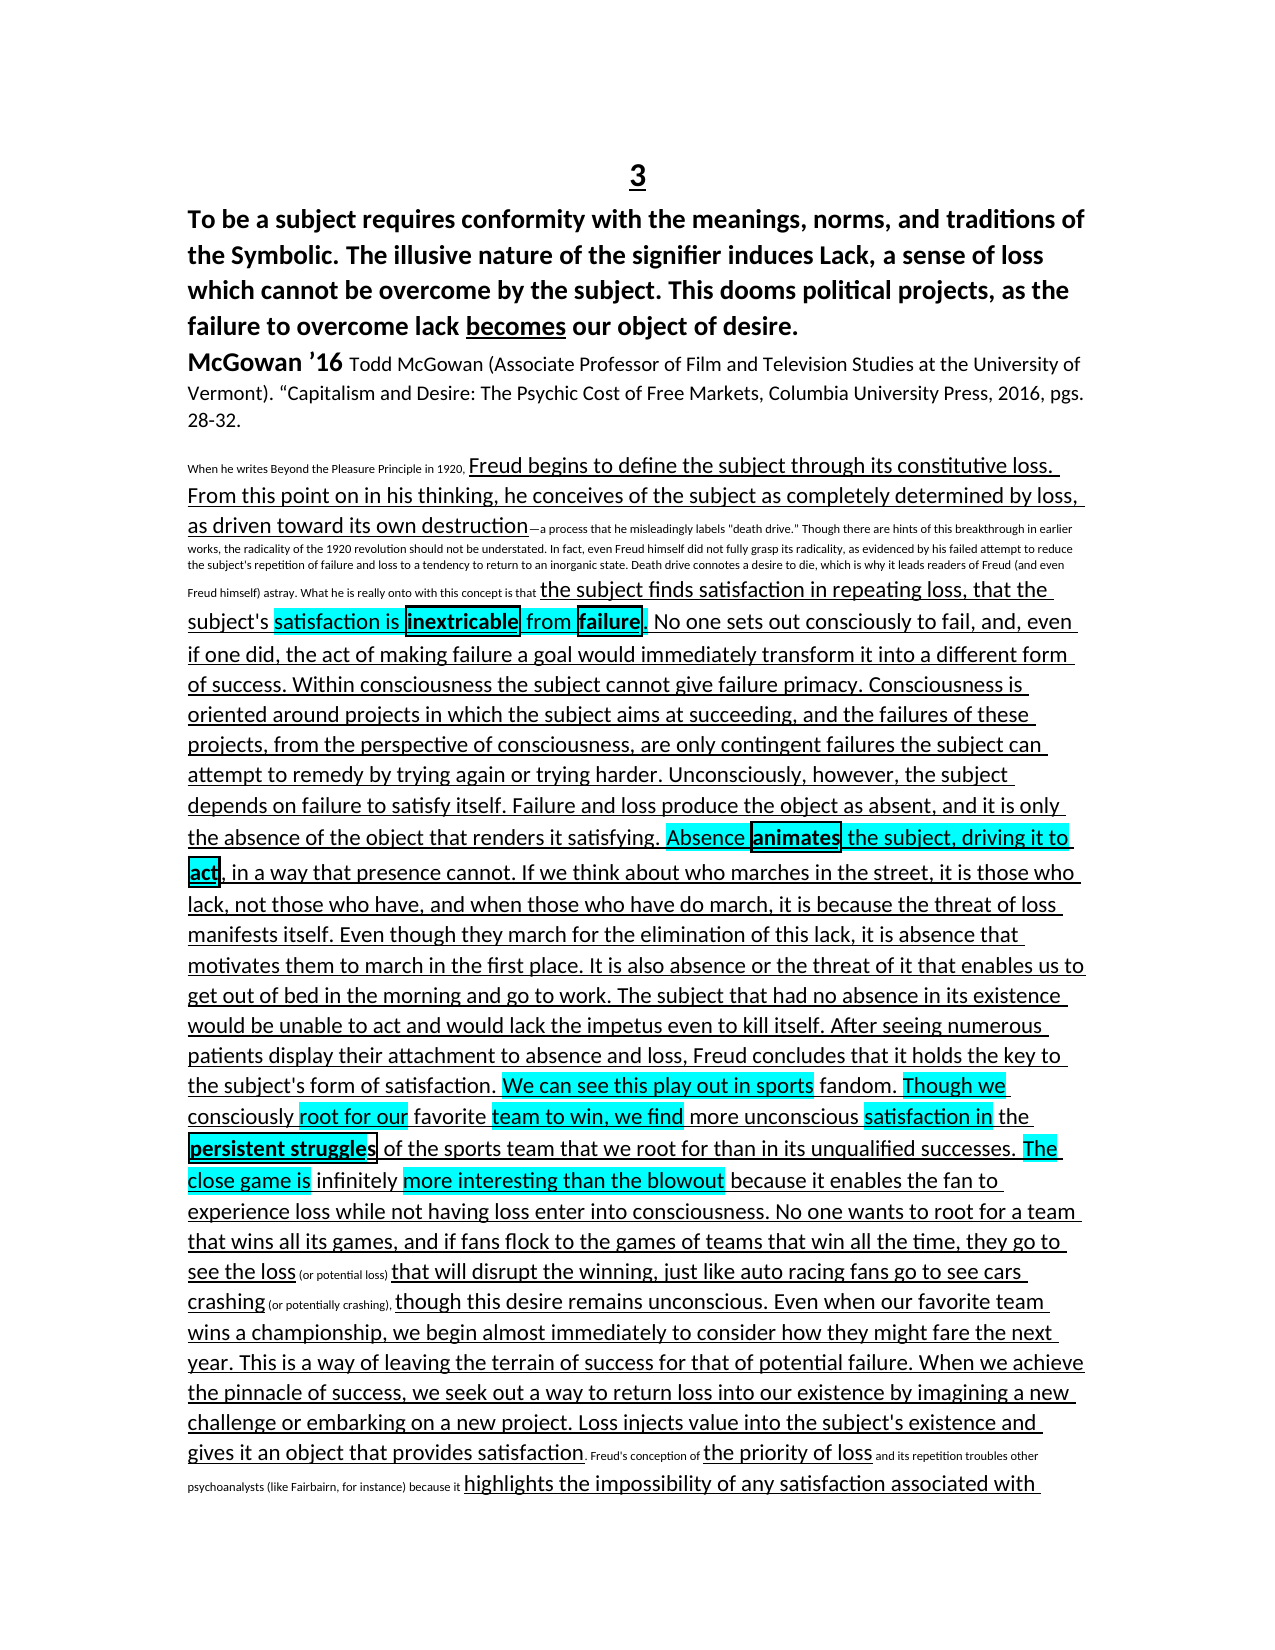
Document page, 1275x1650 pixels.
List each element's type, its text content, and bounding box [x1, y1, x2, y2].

text McGowan ’16 Todd McGowan (Associate Professor of Film and Television Studies at the University of Vermont). “Capitalism and Desire: The Psychic Cost of Free Markets, Columbia University Press, 2016, pgs. 28-32. [187, 345, 1087, 433]
subtitle To be a subject requires conformity with the meanings, norms, and traditions of the Symbolic. The illusive nature of the signifier induces Lack, a sense of loss which cannot be overcome by the subject. This dooms political projects, as the failure to overcome lack becomes our object of desire. [187, 202, 1087, 342]
subtitle 3 [187, 154, 1087, 195]
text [187, 451, 1087, 1497]
